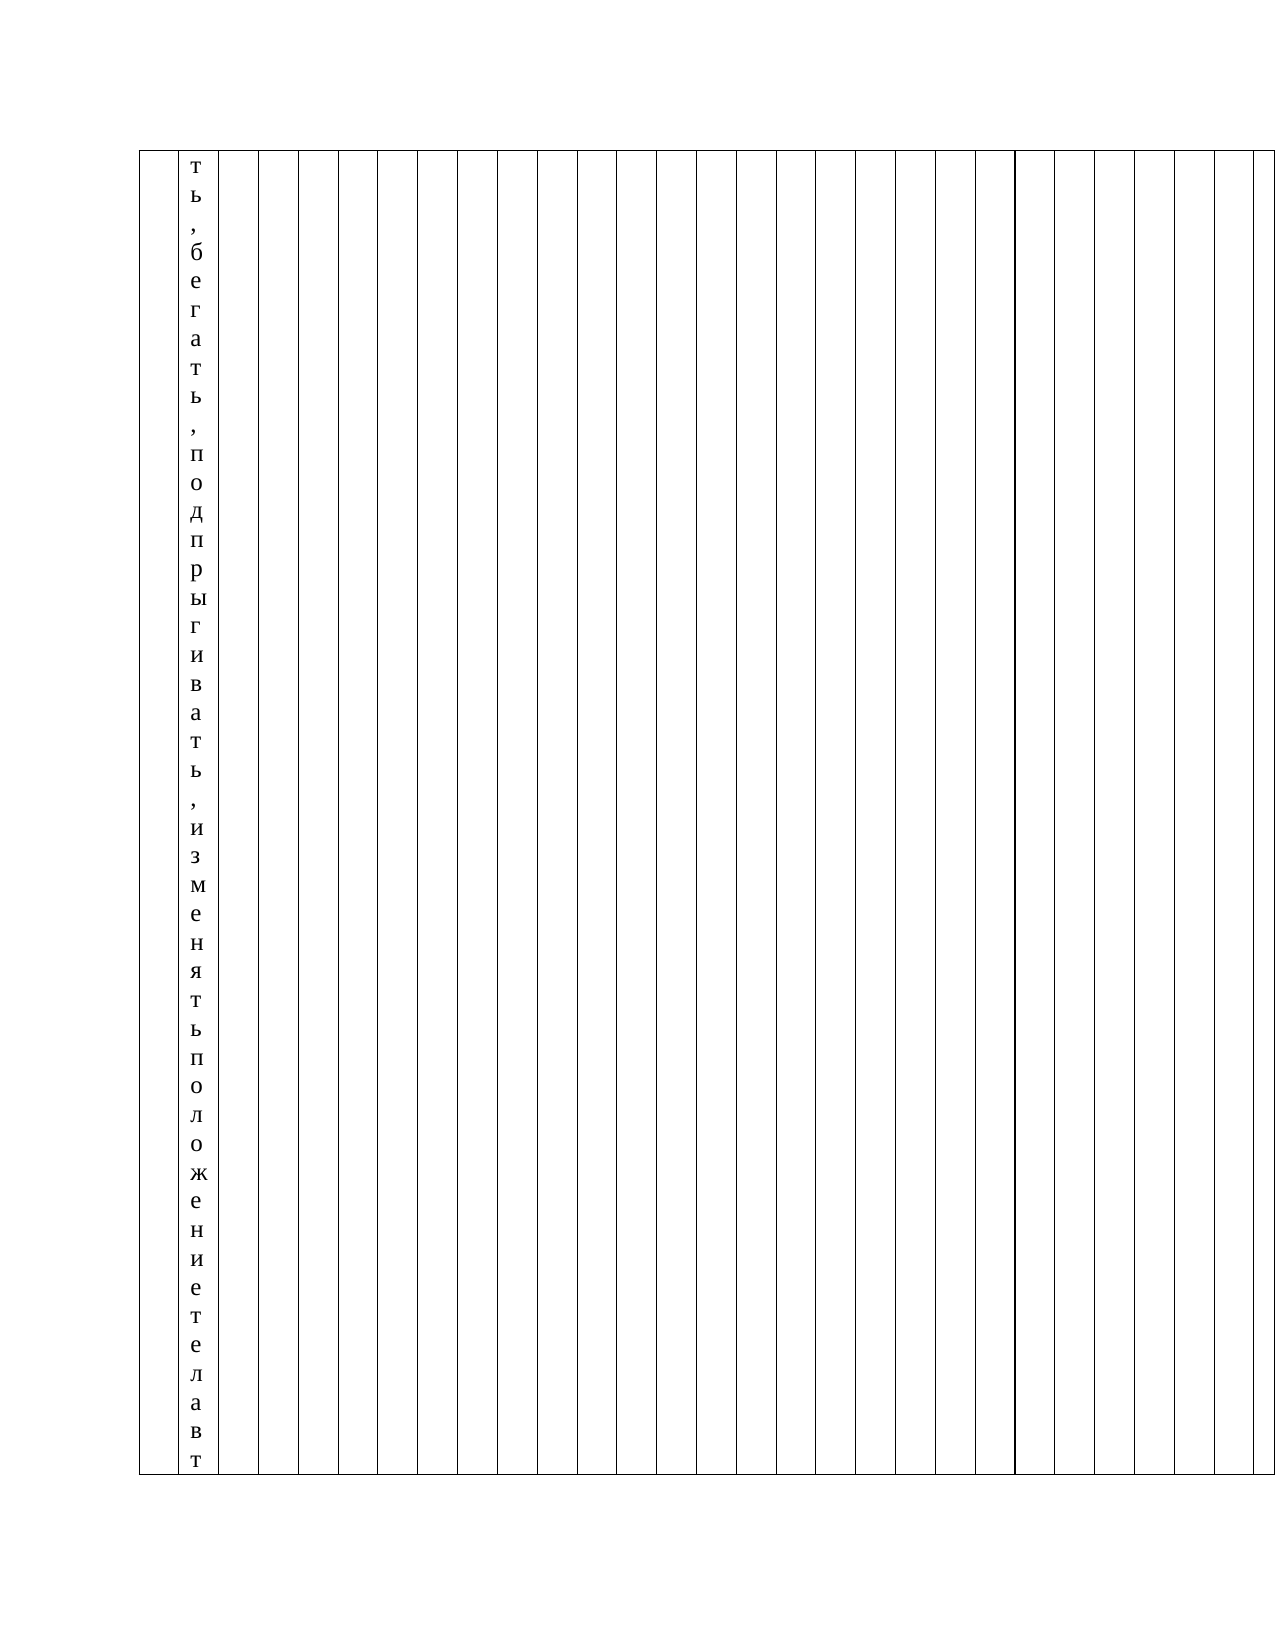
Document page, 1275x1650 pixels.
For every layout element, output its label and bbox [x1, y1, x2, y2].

table_cell [697, 151, 736, 1473]
table_cell [458, 151, 497, 1473]
table_cell [259, 151, 298, 1473]
table_cell [896, 151, 935, 1473]
table_cell [1175, 151, 1214, 1473]
table_cell [816, 151, 855, 1473]
table_cell [1135, 151, 1174, 1473]
table_cell [299, 151, 338, 1473]
table_cell [936, 151, 975, 1473]
table_cell [418, 151, 457, 1473]
table_cell [657, 151, 696, 1473]
table_cell [1254, 151, 1274, 1473]
table_cell [219, 151, 258, 1473]
table_cell [777, 151, 815, 1473]
table_cell [498, 151, 537, 1473]
table_cell [538, 151, 577, 1473]
table_cell [617, 151, 656, 1473]
table_cell [1215, 151, 1253, 1473]
table_cell [339, 151, 377, 1473]
table_cell [976, 151, 1014, 1473]
table_cell [1055, 151, 1094, 1473]
table_cell [1016, 151, 1054, 1473]
table_cell [578, 151, 616, 1473]
table_cell [737, 151, 776, 1473]
table_cell [378, 151, 417, 1473]
table_cell [179, 151, 218, 1473]
table_cell [1095, 151, 1134, 1473]
table_cell [856, 151, 895, 1473]
